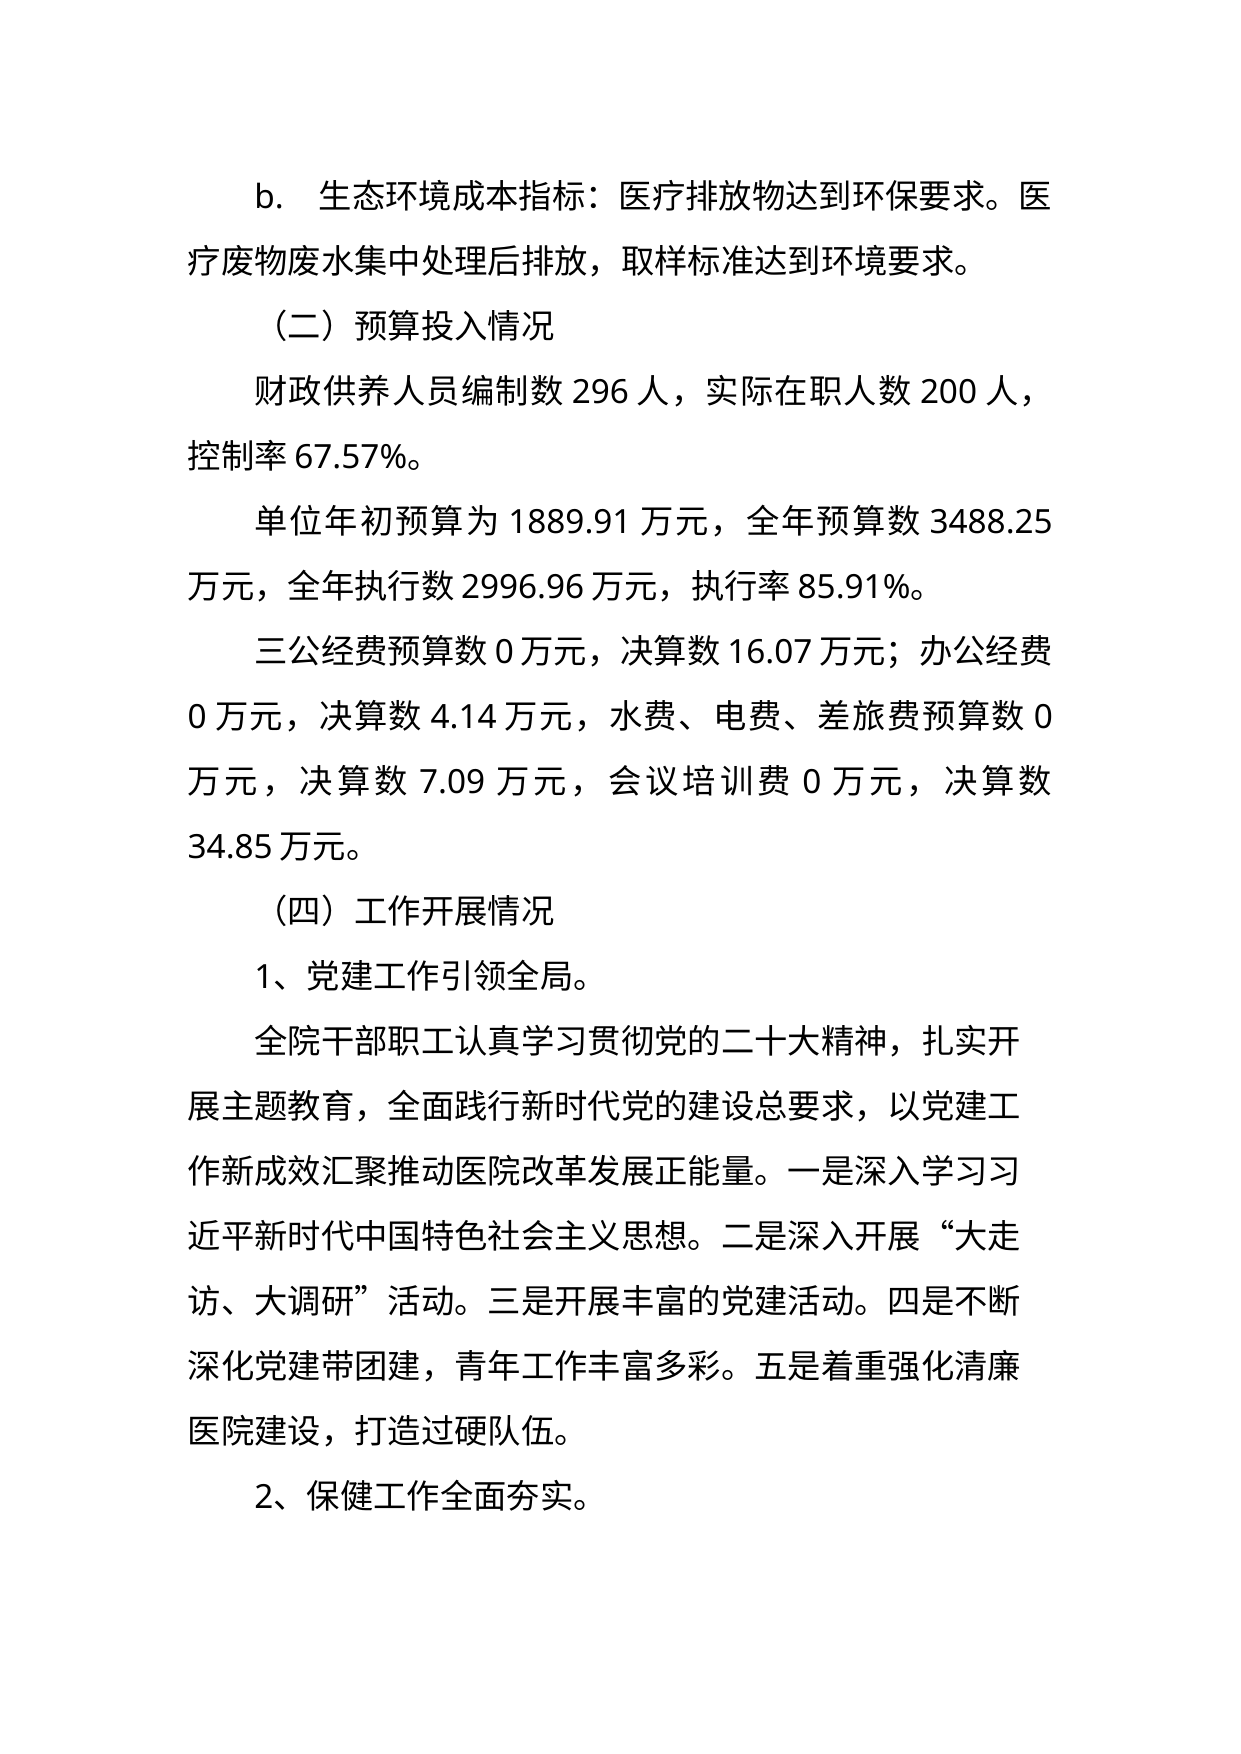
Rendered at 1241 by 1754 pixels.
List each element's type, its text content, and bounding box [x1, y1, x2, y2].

list 全院干部职工认真学习贯彻党的二十大精神，扎实开展主题教育，全面践行新时代党的建设总要求，以党建工作新成效汇聚推动医院改革发展正能量。一是深入学习习近平新时代中国特色社会主义思想。二是深入开展“大走访、大调研”活动。三是开展丰富的党建活动。四是不断深化党建带团建，青年工作丰富多彩。五是着重强化清廉医院建设，打造过硬队伍。 [187, 1007, 1053, 1462]
list 三公经费预算数0万元，决算数16.07万元；办公经费0万元，决算数4.14万元，水费、电费、差旅费预算数0万元，决算数7.09万元，会议培训费0万元，决算数34.85万元。 [187, 617, 1053, 877]
list （四）工作开展情况 [187, 877, 1053, 942]
list 1、党建工作引领全局。 [187, 942, 1053, 1007]
list （二）预算投入情况 [187, 292, 1053, 357]
list 财政供养人员编制数296人，实际在职人数200人，控制率67.57%。 [187, 357, 1053, 487]
list 2、保健工作全面夯实。 [187, 1462, 1053, 1527]
list 生态环境成本指标：医疗排放物达到环保要求。医疗废物废水集中处理后排放，取样标准达到环境要求。 [187, 162, 1053, 292]
list 单位年初预算为1889.91万元，全年预算数3488.25万元，全年执行数2996.96万元，执行率85.91%。 [187, 487, 1053, 617]
